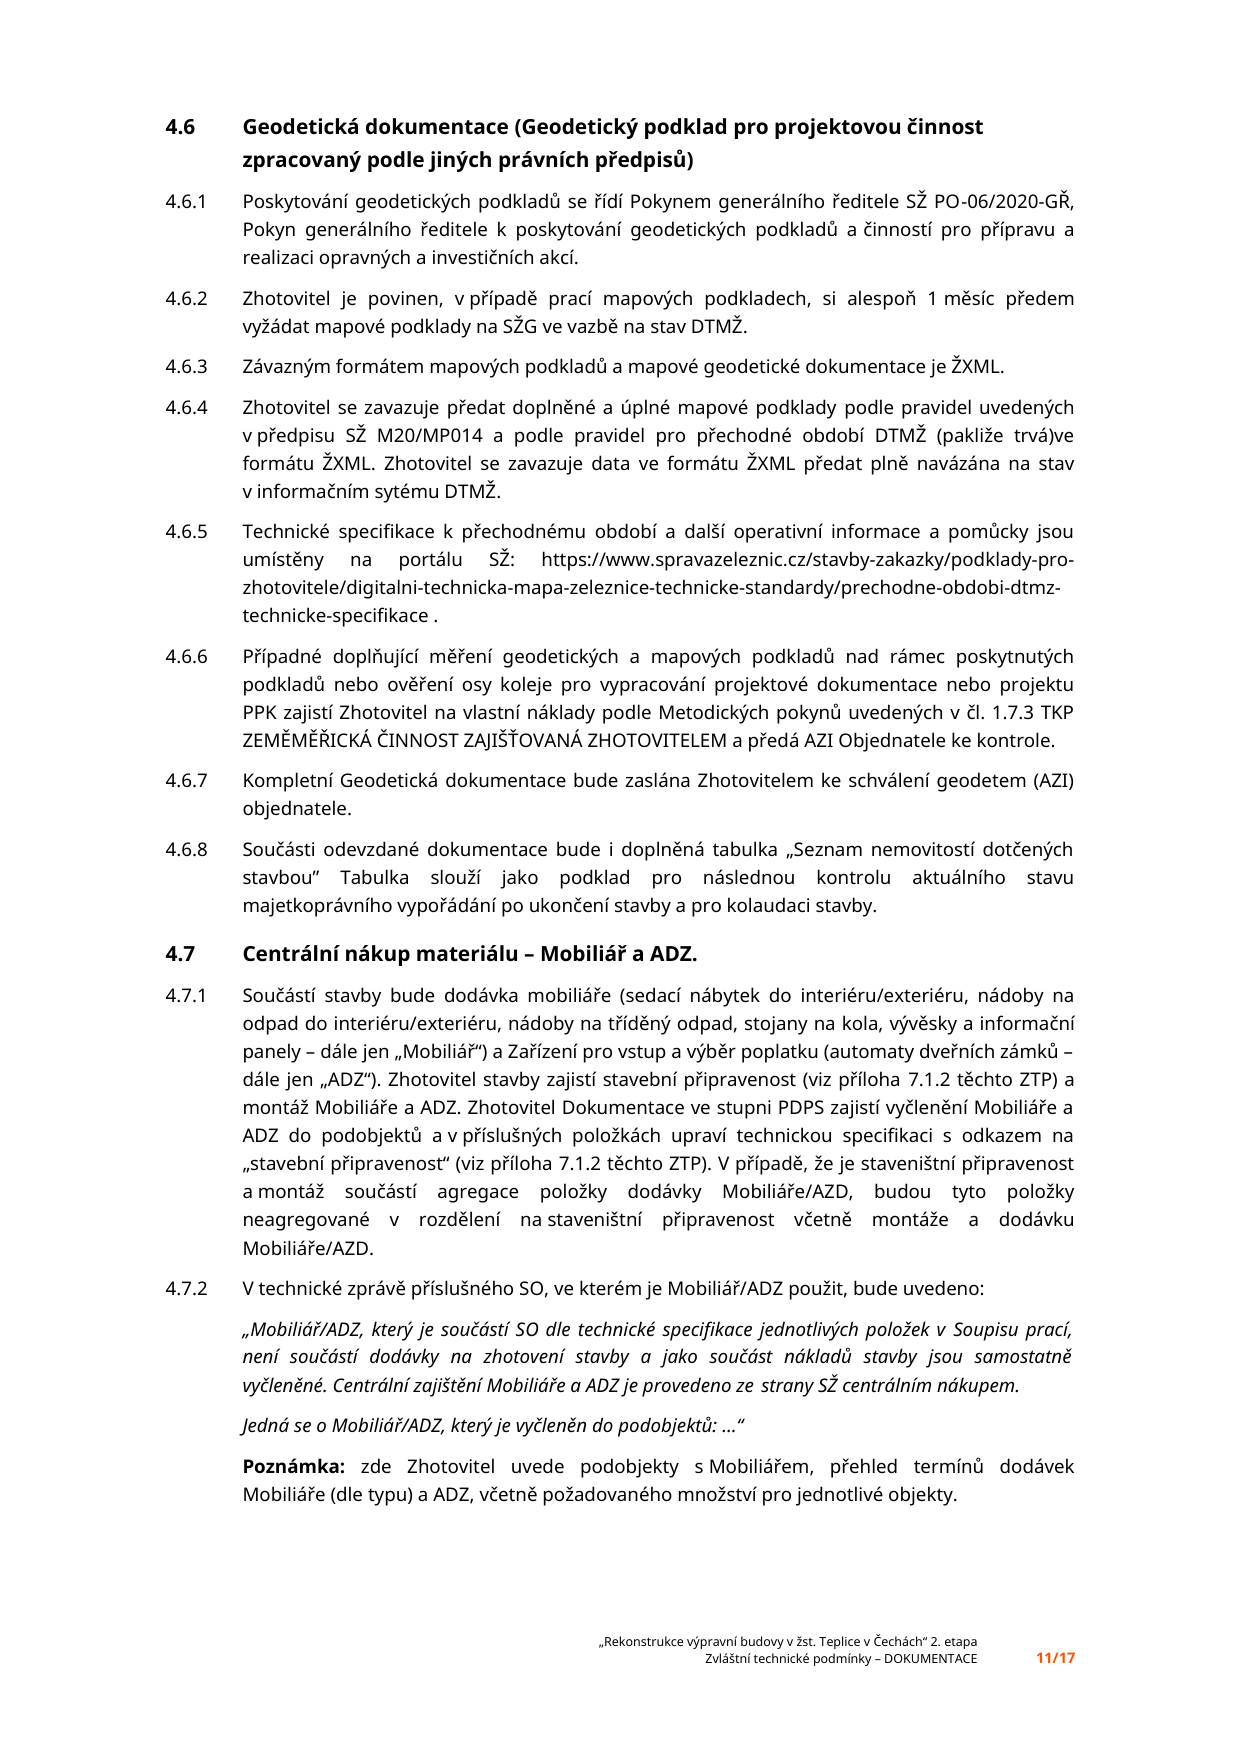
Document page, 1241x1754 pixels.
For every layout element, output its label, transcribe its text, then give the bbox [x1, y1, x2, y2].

text Součásti odevzdané dokumentace bude i doplněná tabulka „Seznam nemovitostí dotčených stavbou” Tabulka slouží jako podklad pro následnou kontrolu aktuálního stavu majetkoprávního vypořádání po ukončení stavby a pro kolaudaci stavby. [165, 836, 1075, 918]
text Centrální nákup materiálu – Mobiliář a ADZ. [165, 939, 1075, 967]
text Poznámka: zde Zhotovitel uvede podobjekty s Mobiliářem, přehled termínů dodávek Mobiliáře (dle typu) a ADZ, včetně požadovaného množství pro jednotlivé objekty. [242, 1453, 1075, 1506]
text Případné doplňující měření geodetických a mapových podkladů nad rámec poskytnutých podkladů nebo ověření osy koleje pro vypracování projektové dokumentace nebo projektu PPK zajistí Zhotovitel na vlastní náklady podle Metodických pokynů uvedených v čl. 1.7.3 TKP ZEMĚMĚŘICKÁ ČINNOST ZAJIŠŤOVANÁ ZHOTOVITELEM a předá AZI Objednatele ke kontrole. [165, 643, 1075, 753]
text V technické zprávě příslušného SO, ve kterém je Mobiliář/ADZ použit, bude uvedeno: [165, 1275, 1075, 1301]
text Kompletní Geodetická dokumentace bude zaslána Zhotovitelem ke schválení geodetem (AZI) objednatele. [165, 768, 1075, 821]
text Geodetická dokumentace (Geodetický podklad pro projektovou činnost zpracovaný podle jiných právních předpisů) [165, 112, 1075, 173]
text „Mobiliář/ADZ, který je součástí SO dle technické specifikace jednotlivých položek v Soupisu prací, není součástí dodávky na zhotovení stavby a jako součást nákladů stavby jsou samostatně vyčleněné. Centrální zajištění Mobiliáře a ADZ je provedeno ze strany SŽ centrálním nákupem. [242, 1316, 1075, 1397]
text Jedná se o Mobiliář/ADZ, který je vyčleněn do podobjektů: …“ [242, 1412, 1075, 1438]
text Závazným formátem mapových podkladů a mapové geodetické dokumentace je ŽXML. [165, 353, 1075, 379]
text Součástí stavby bude dodávka mobiliáře (sedací nábytek do interiéru/exteriéru, nádoby na odpad do interiéru/exteriéru, nádoby na tříděný odpad, stojany na kola, vývěsky a informační panely – dále jen „Mobiliář“) a Zařízení pro vstup a výběr poplatku (automaty dveřních zámků – dále jen „ADZ“). Zhotovitel stavby zajistí stavební připravenost (viz příloha 7.1.2 těchto ZTP) a montáž Mobiliáře a ADZ. Zhotovitel Dokumentace ve stupni PDPS zajistí vyčlenění Mobiliáře a ADZ do podobjektů a v příslušných položkách upraví technickou specifikaci s odkazem na „stavební připravenost“ (viz příloha 7.1.2 těchto ZTP). V případě, že je staveništní připravenost a montáž součástí agregace položky dodávky Mobiliáře/AZD, budou tyto položky neagregované v rozdělení na staveništní připravenost včetně montáže a dodávku Mobiliáře/AZD. [165, 983, 1075, 1260]
text Poskytování geodetických podkladů se řídí Pokynem generálního ředitele SŽ PO-06/2020-GŘ, Pokyn generálního ředitele k poskytování geodetických podkladů a činností pro přípravu a realizaci opravných a investičních akcí. [165, 188, 1075, 270]
text Zhotovitel je povinen, v případě prací mapových podkladech, si alespoň 1 měsíc předem vyžádat mapové podklady na SŽG ve vazbě na stav DTMŽ. [165, 285, 1075, 338]
text Zhotovitel se zavazuje předat doplněné a úplné mapové podklady podle pravidel uvedených v předpisu SŽ M20/MP014 a podle pravidel pro přechodné období DTMŽ (pakliže trvá)ve formátu ŽXML. Zhotovitel se zavazuje data ve formátu ŽXML předat plně navázána na stav v informačním sytému DTMŽ. [165, 394, 1075, 503]
text Technické specifikace k přechodnému období a další operativní informace a pomůcky jsou umístěny na portálu SŽ: https://www.spravazeleznic.cz/stavby-zakazky/podklady-pro-zhotovitele/digitalni-technicka-mapa-zeleznice-technicke-standardy/prechodne-obdobi-dtmz-technicke-specifikace . [165, 518, 1075, 628]
